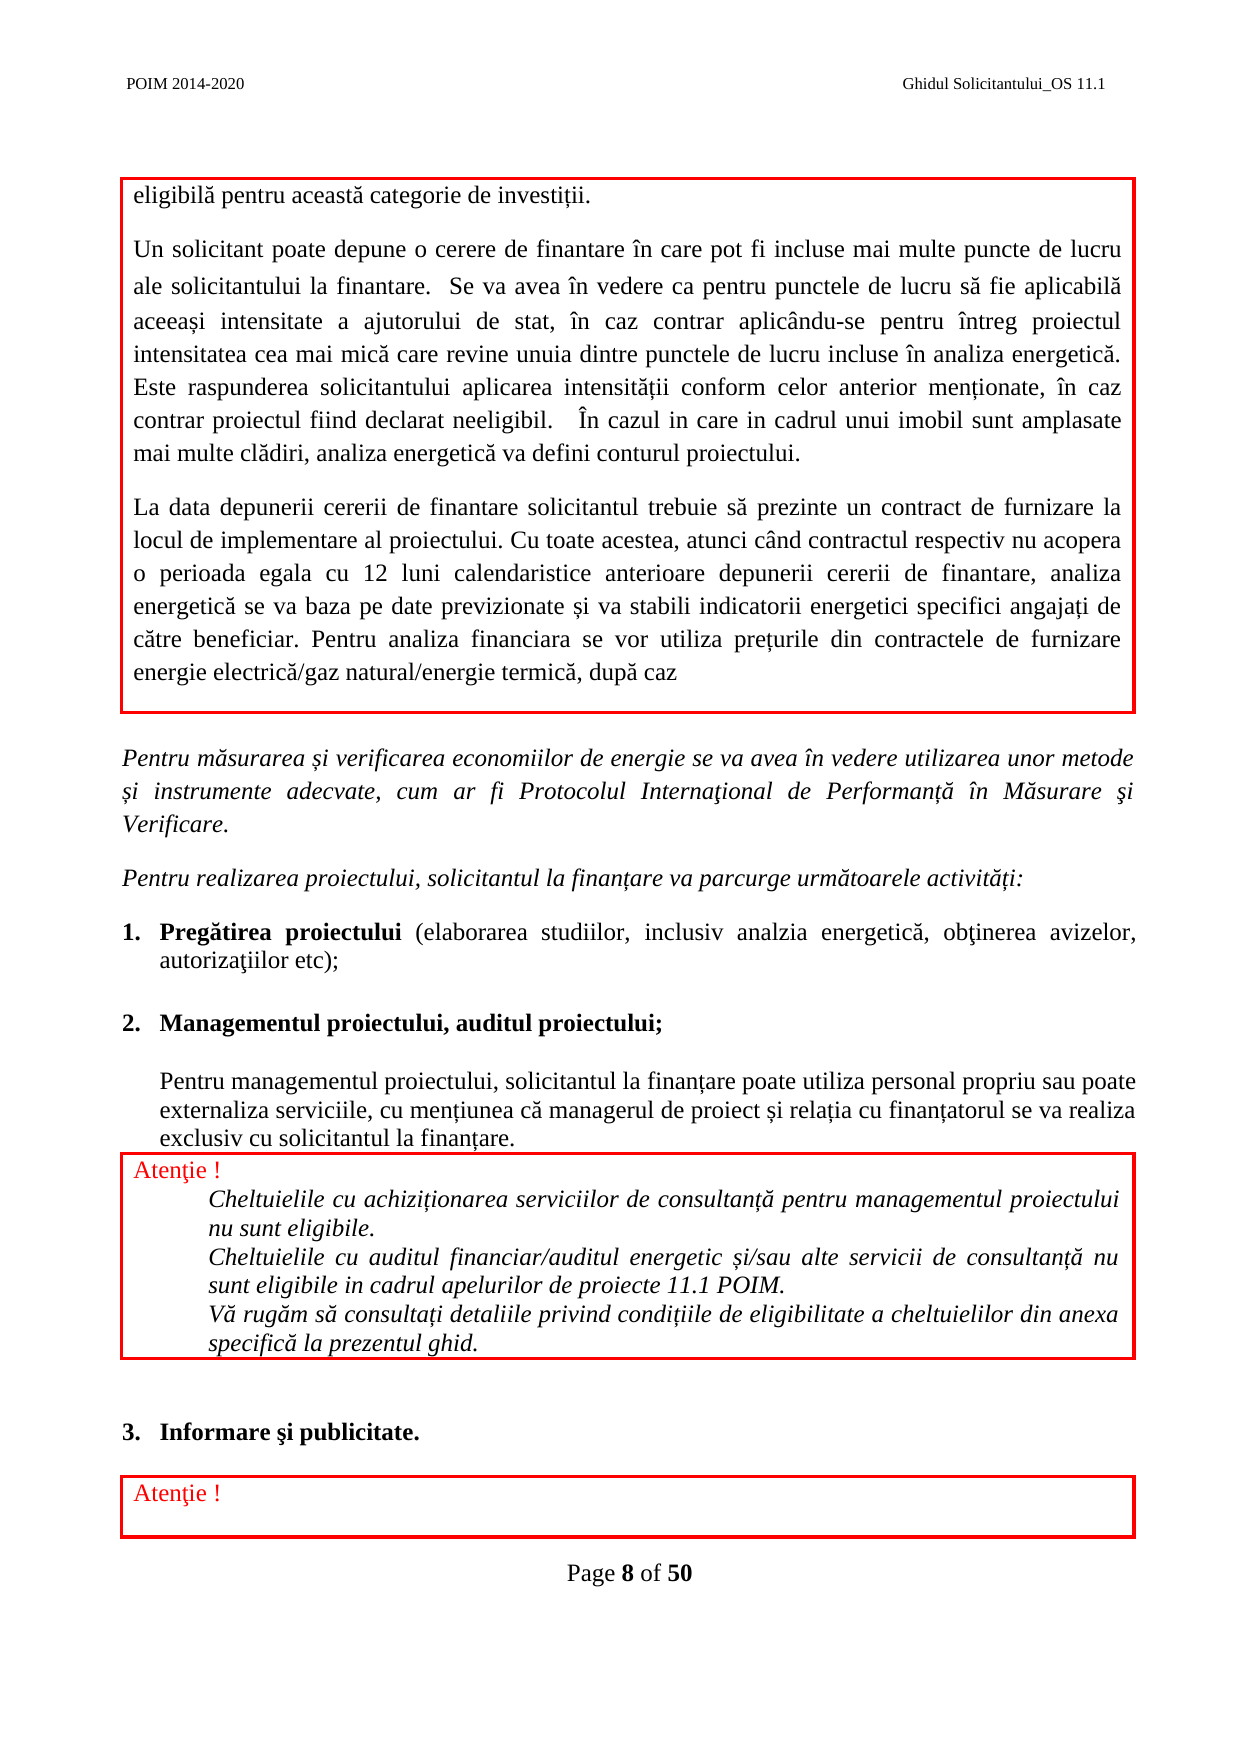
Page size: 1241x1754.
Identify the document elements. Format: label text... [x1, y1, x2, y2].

table_header Atenţie ! Cheltuielile cu achiziționarea serviciilor de consultanță pentru managementul proiectului nu sunt eligibile. Cheltuielile cu auditul financiar/auditul energetic și/sau alte servicii de consultanță nu sunt eligibile in cadrul apelurilor de proiecte 11.1 POIM. Vă rugăm să consultați detaliile privind condițiile de eligibilitate a cheltuielilor din anexa specifică la prezentul ghid. [123, 1155, 1132, 1357]
text Pentru măsurarea și verificarea economiilor de energie se va avea în vedere utilizarea unor metode și instrumente adecvate, cum ar fi Protocolul Internaţional de Performanță în Măsurare şi Verificare. [122, 743, 1137, 838]
list Managementul proiectului, auditul proiectului; [122, 1008, 1137, 1037]
text Pentru realizarea proiectului, solicitantul la finanțare va parcurge următoarele activități: [122, 863, 1137, 892]
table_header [123, 1478, 1132, 1535]
list Pregătirea proiectului (elaborarea studiilor, inclusiv analzia energetică, obţinerea avizelor, autorizaţiilor etc); [122, 917, 1137, 974]
list Pentru managementul proiectului, solicitantul la finanțare poate utiliza personal propriu sau poate externaliza serviciile, cu mențiunea că managerul de proiect și relația cu finanțatorul se va realiza exclusiv cu solicitantul la finanțare. [159, 1066, 1137, 1152]
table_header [123, 180, 1132, 711]
list Informare şi publicitate. [122, 1417, 1137, 1446]
